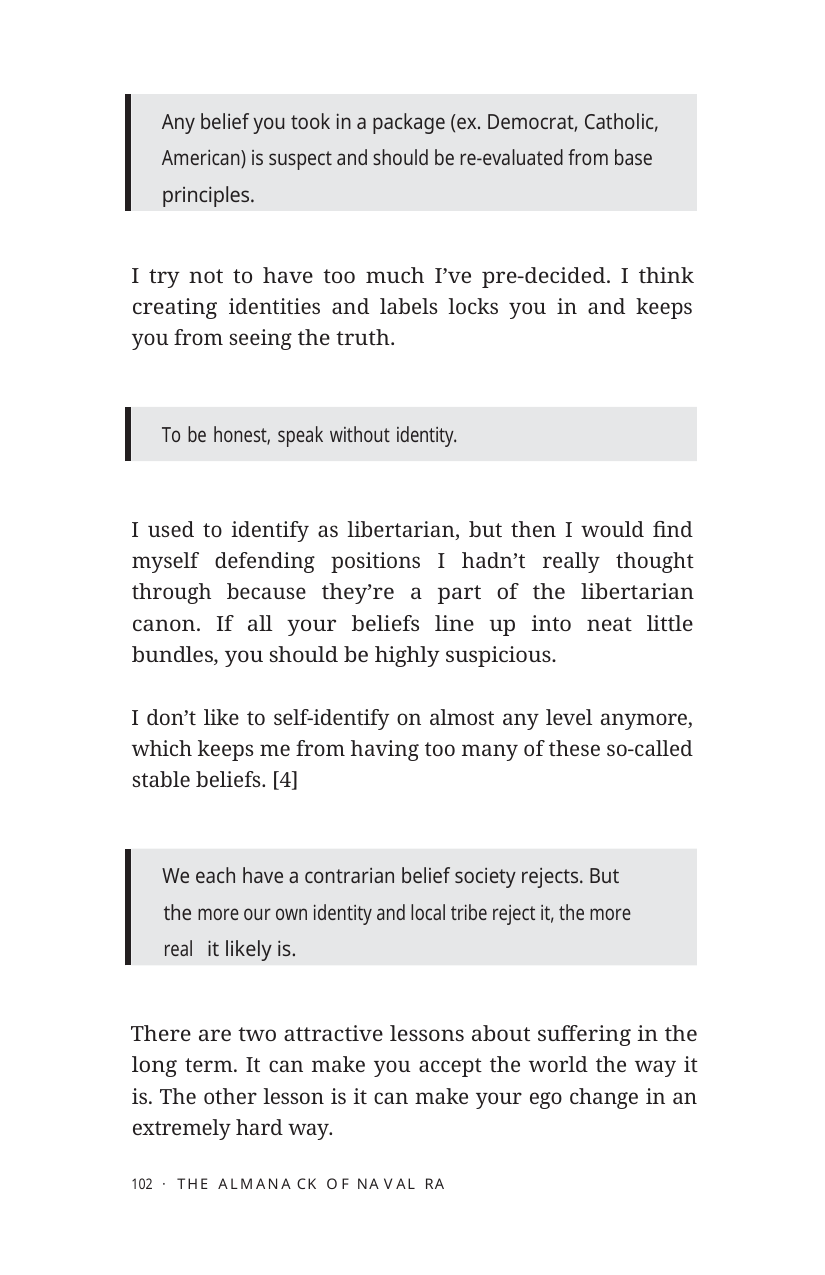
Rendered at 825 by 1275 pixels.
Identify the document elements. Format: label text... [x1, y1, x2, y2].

text I try not to have too much I’ve pre-decided. I think creating identities and labels locks you in and keeps you from seeing the truth. [131, 261, 694, 352]
text I don’t like to self-identify on almost any level anymore, which keeps me from having too many of these so-called stable beliefs. [4] [131, 703, 694, 794]
text There are two attractive lessons about suffering in the long term. It can make you accept the world the way it is. The other lesson is it can make your ego change in an extremely hard way. [130, 1019, 698, 1141]
text I used to identify as libertarian, but then I would find myself defending positions I hadn’t really thought through because they’re a part of the libertarian canon. If all your beliefs line up into neat little bundles, you should be highly suspicious. [131, 515, 694, 668]
